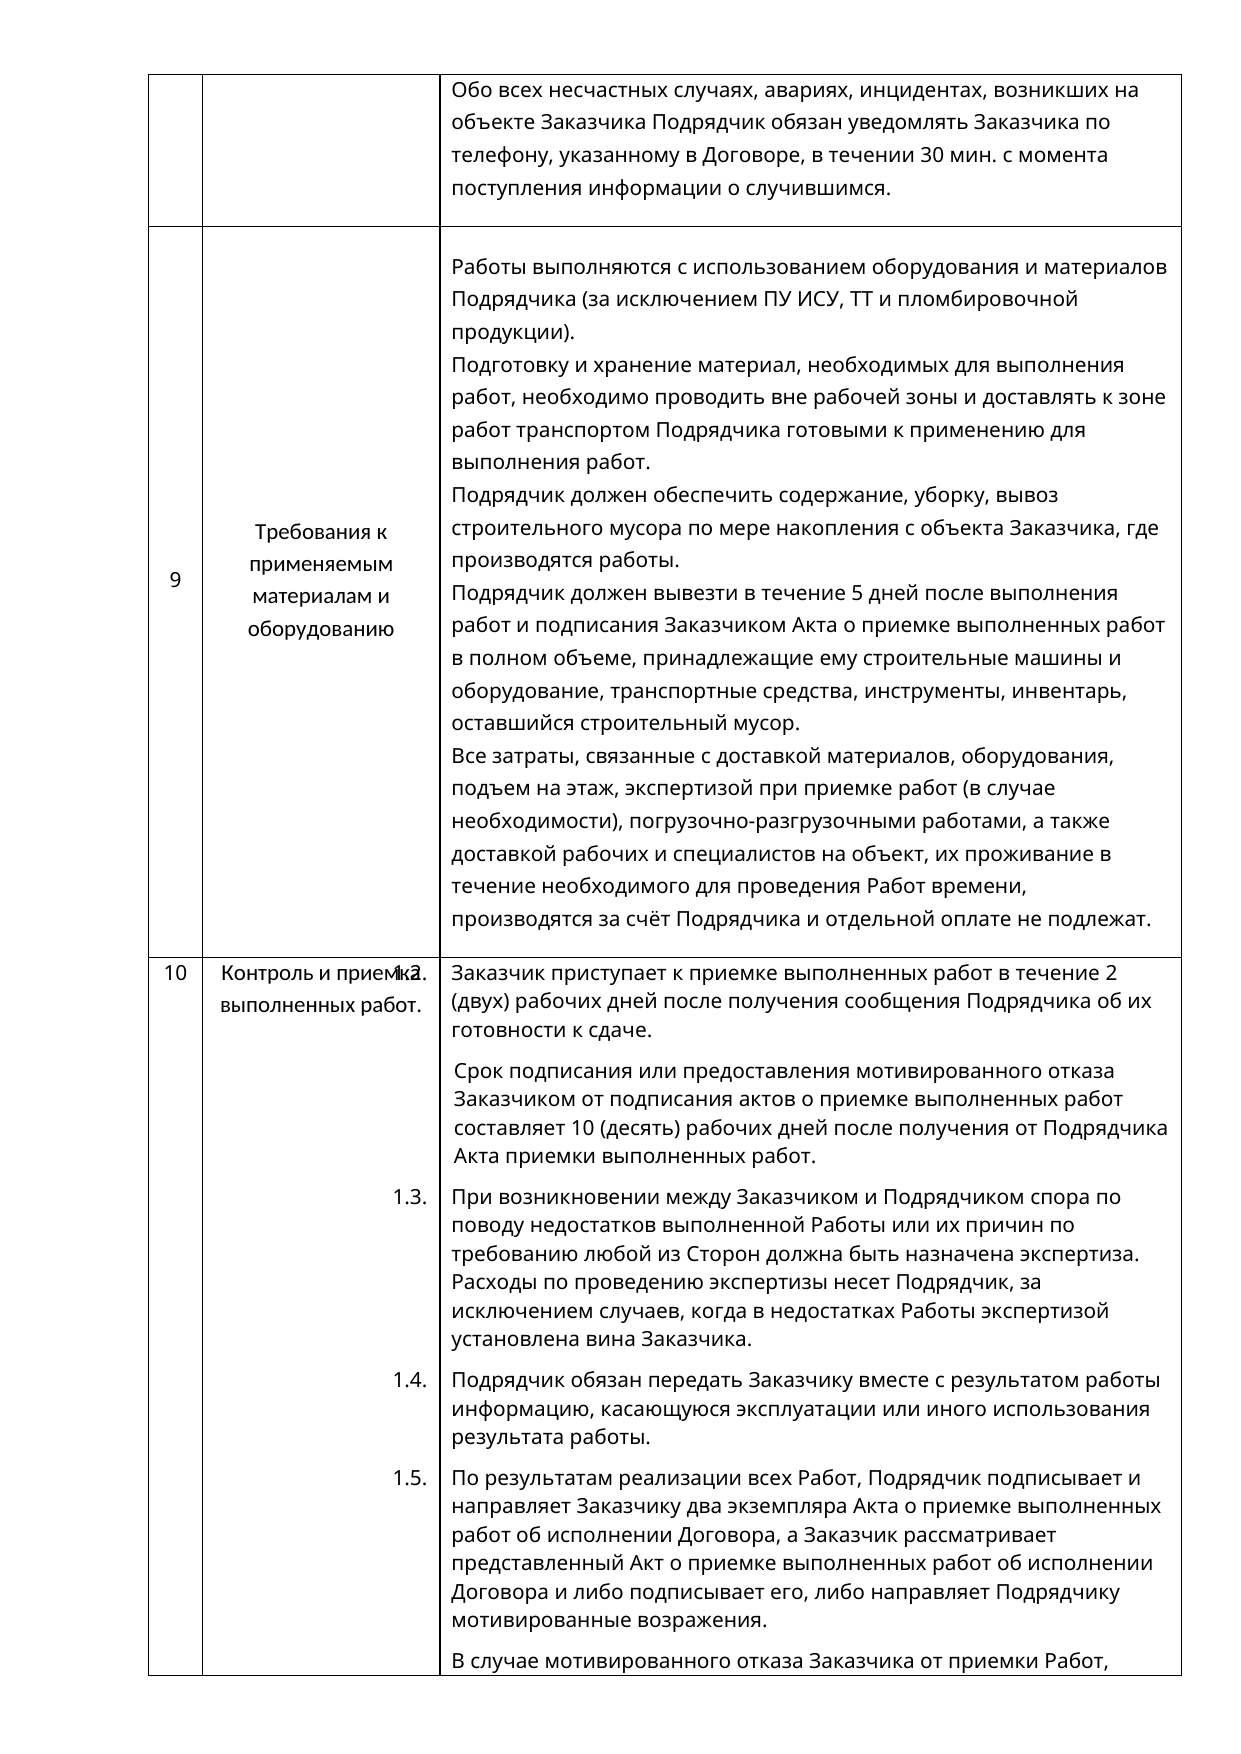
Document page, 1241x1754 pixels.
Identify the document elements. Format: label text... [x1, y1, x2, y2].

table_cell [203, 75, 439, 226]
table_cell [441, 958, 1181, 1675]
table_cell 10 [149, 958, 202, 1675]
table_cell Работы выполняются с использованием оборудования и материалов Подрядчика (за исключением ПУ ИСУ, ТТ и пломбировочной продукции). Подготовку и хранение материал, необходимых для выполнения работ, необходимо проводить вне рабочей зоны и доставлять к зоне работ транспортом Подрядчика готовыми к применению для выполнения работ. Подрядчик должен обеспечить содержание, уборку, вывоз строительного мусора по мере накопления с объекта Заказчика, где производятся работы. Подрядчик должен вывезти в течение 5 дней после выполнения работ и подписания Заказчиком Акта о приемке выполненных работ в полном объеме, принадлежащие ему строительные машины и оборудование, транспортные средства, инструменты, инвентарь, оставшийся строительный мусор. Все затраты, связанные с доставкой материалов, оборудования, подъем на этаж, экспертизой при приемке работ (в случае необходимости), погрузочно-разгрузочными работами, а также доставкой рабочих и специалистов на объект, их проживание в течение необходимого для проведения Работ времени, производятся за счёт Подрядчика и отдельной оплате не подлежат. [441, 227, 1181, 957]
table_cell Требования к применяемым материалам и оборудованию [203, 227, 439, 957]
table_cell 8 [149, 75, 202, 226]
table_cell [441, 75, 1181, 226]
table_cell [203, 958, 439, 1675]
table_cell 9 [149, 227, 202, 957]
